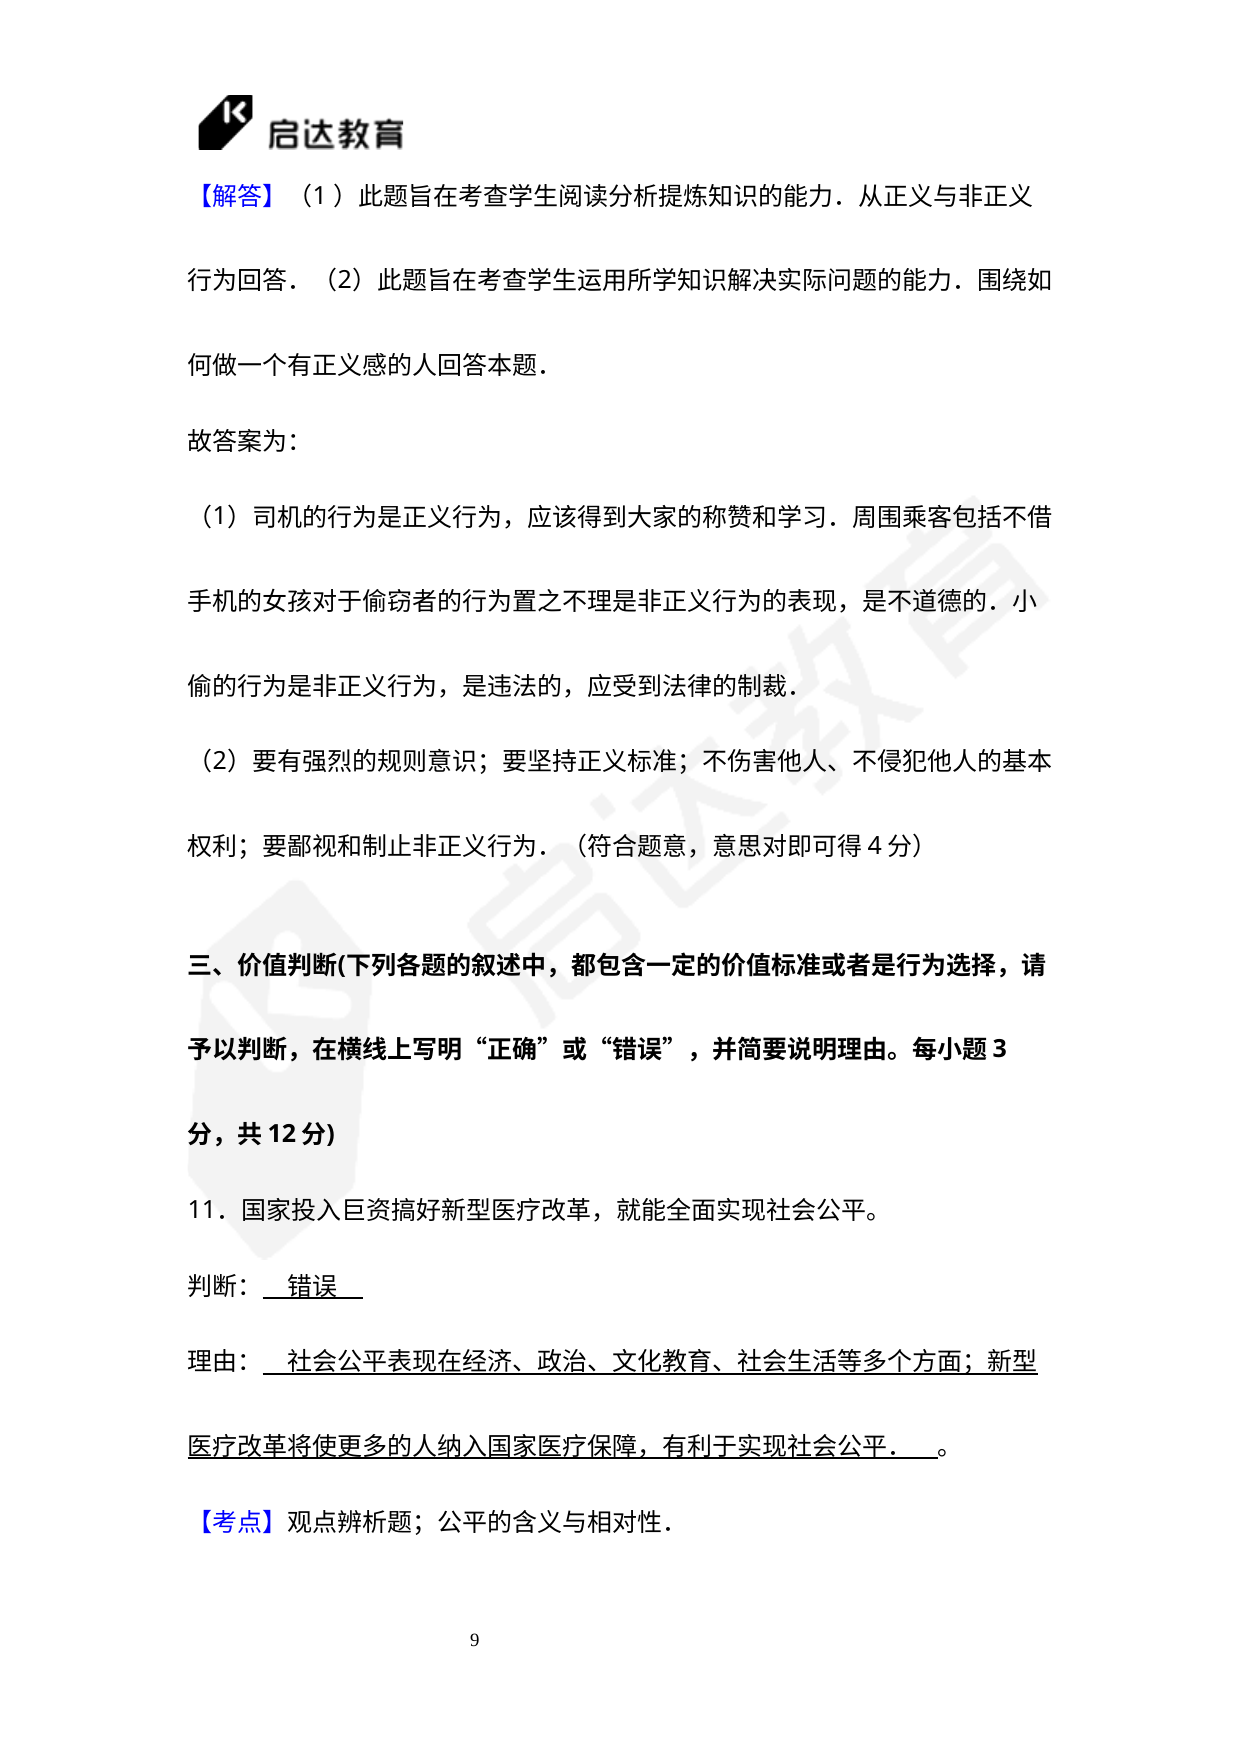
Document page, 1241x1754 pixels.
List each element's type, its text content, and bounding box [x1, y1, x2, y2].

text 判断： 错误 [187, 1252, 1053, 1317]
text （1）司机的行为是正义行为，应该得到大家的称赞和学习．周围乘客包括不借手机的女孩对于偷窃者的行为置之不理是非正义行为的表现，是不道德的．小偷的行为是非正义行为，是违法的，应受到法律的制裁． [187, 483, 1053, 717]
text 三、价值判断(下列各题的叙述中，都包含一定的价值标准或者是行为选择，请予以判断，在横线上写明“正确”或“错误”，并简要说明理由。每小题3分，共12分) [187, 931, 1053, 1165]
picture [198, 95, 404, 150]
text 理由： 社会公平表现在经济、政治、文化教育、社会生活等多个方面；新型医疗改革将使更多的人纳入国家医疗保障，有利于实现社会公平． 。 [187, 1327, 1053, 1477]
text 故答案为： [187, 407, 1053, 472]
text 11．国家投入巨资搞好新型医疗改革，就能全面实现社会公平。 [187, 1176, 1053, 1241]
text （2）要有强烈的规则意识；要坚持正义标准；不伤害他人、不侵犯他人的基本权利；要鄙视和制止非正义行为．（符合题意，意思对即可得4分） [187, 727, 1053, 877]
text 【解答】（1 ）此题旨在考查学生阅读分析提炼知识的能力．从正义与非正义行为回答．（2）此题旨在考查学生运用所学知识解决实际问题的能力．围绕如何做一个有正义感的人回答本题． [187, 162, 1053, 396]
text 【考点】观点辨析题；公平的含义与相对性． [187, 1488, 1053, 1553]
